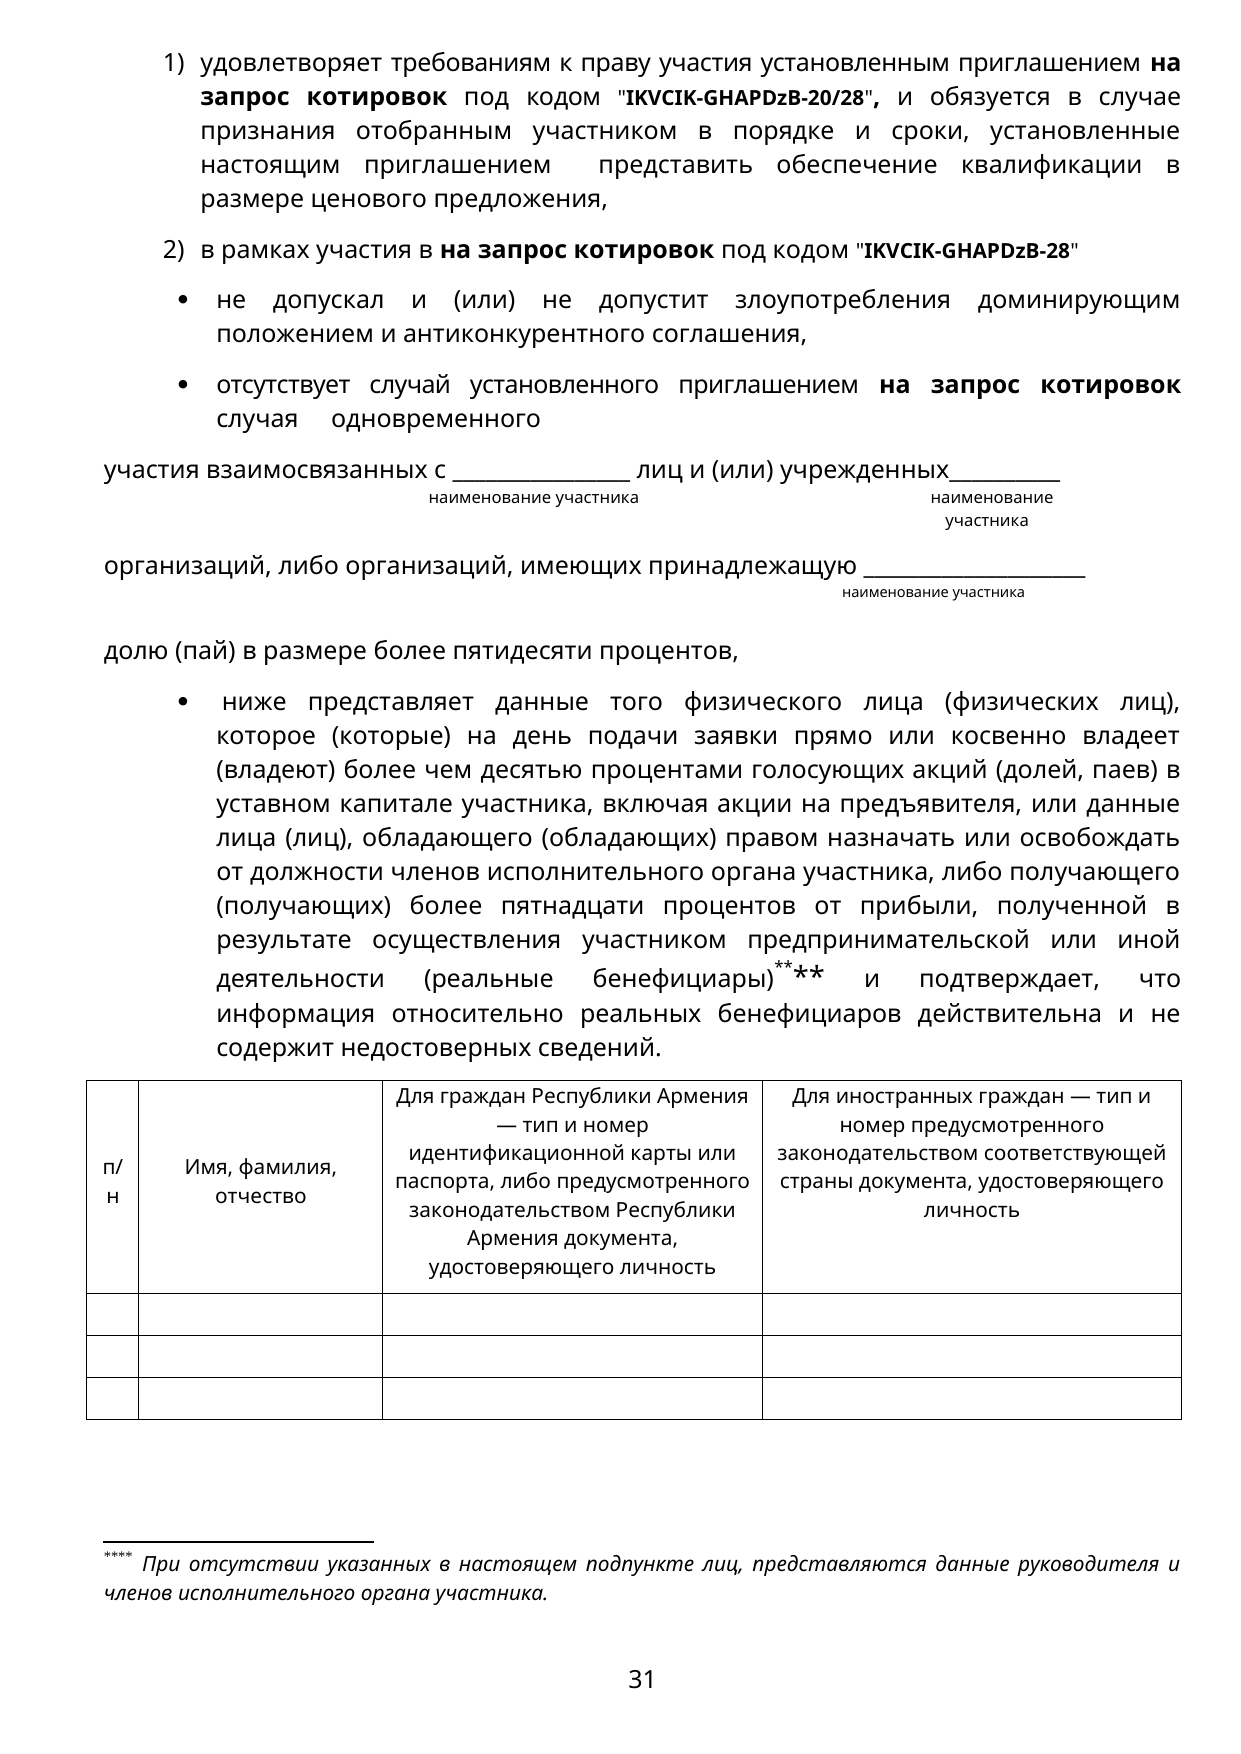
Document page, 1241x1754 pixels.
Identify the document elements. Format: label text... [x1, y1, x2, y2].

list ниже представляет данные того физического лица (физических лиц), которое (которые) на день подачи заявки прямо или косвенно владеет (владеют) более чем десятью процентами голосующих акций (долей, паев) в уставном капитале участника, включая акции на предъявителя, или данные лица (лиц), обладающего (обладающих) правом назначать или освобождать от должности членов исполнительного органа участника, либо получающего (получающих) более пятнадцати процентов от прибыли, полученной в результате осуществления участником предпринимательской или иной деятельности (реальные бенефициары)** и подтверждает, что информация относительно реальных бенефициаров действительна и не содержит недостоверных сведений. [178, 683, 1181, 1064]
table_cell [87, 1294, 138, 1335]
table_cell [139, 1294, 382, 1335]
table_cell [139, 1378, 382, 1419]
table_header Для граждан Республики Армения — тип и номер идентификационной карты или паспорта, либо предусмотренного законодательством Республики Армения документа, удостоверяющего личность [383, 1081, 762, 1293]
text участника [945, 508, 1181, 531]
text участия взаимосвязанных с ________________ лиц и (или) учрежденных__________ [103, 452, 1181, 486]
text наименование участника [842, 582, 1181, 616]
table_header Для иностранных граждан — тип и номер предусмотренного законодательством соответствующей страны документа, удостоверяющего личность [763, 1081, 1181, 1293]
list в рамках участия в на запрос котировок под кодом "IKVCIK-GHAPDzB-28" [163, 231, 1181, 265]
table_cell [763, 1336, 1181, 1377]
table_cell [87, 1378, 138, 1419]
text наименование участника наименование [428, 486, 1181, 508]
table_header п/н [87, 1081, 138, 1293]
list отсутствует случай установленного приглашением на запрос котировок случая одновременного [178, 367, 1181, 435]
text долю (пай) в размере более пятидесяти процентов, [103, 633, 1181, 667]
table_cell [763, 1294, 1181, 1335]
table_cell [383, 1336, 762, 1377]
text организаций, либо организаций, имеющих принадлежащую ____________________ [103, 548, 1181, 582]
table_cell [139, 1336, 382, 1377]
table_cell [87, 1336, 138, 1377]
list не допускал и (или) не допустит злоупотребления доминирующим положением и антиконкурентного соглашения, [178, 282, 1181, 350]
table_cell [763, 1378, 1181, 1419]
table_cell [383, 1378, 762, 1419]
table_header Имя, фамилия, отчество [139, 1081, 382, 1293]
list удовлетворяет требованиям к праву участия установленным приглашением на запрос котировок под кодом "IKVCIK-GHAPDzB-20/28", и обязуется в случае признания отобранным участником в порядке и сроки, установленные настоящим приглашением представить обеспечение квалификации в размере ценового предложения, [163, 44, 1181, 215]
table_cell [383, 1294, 762, 1335]
